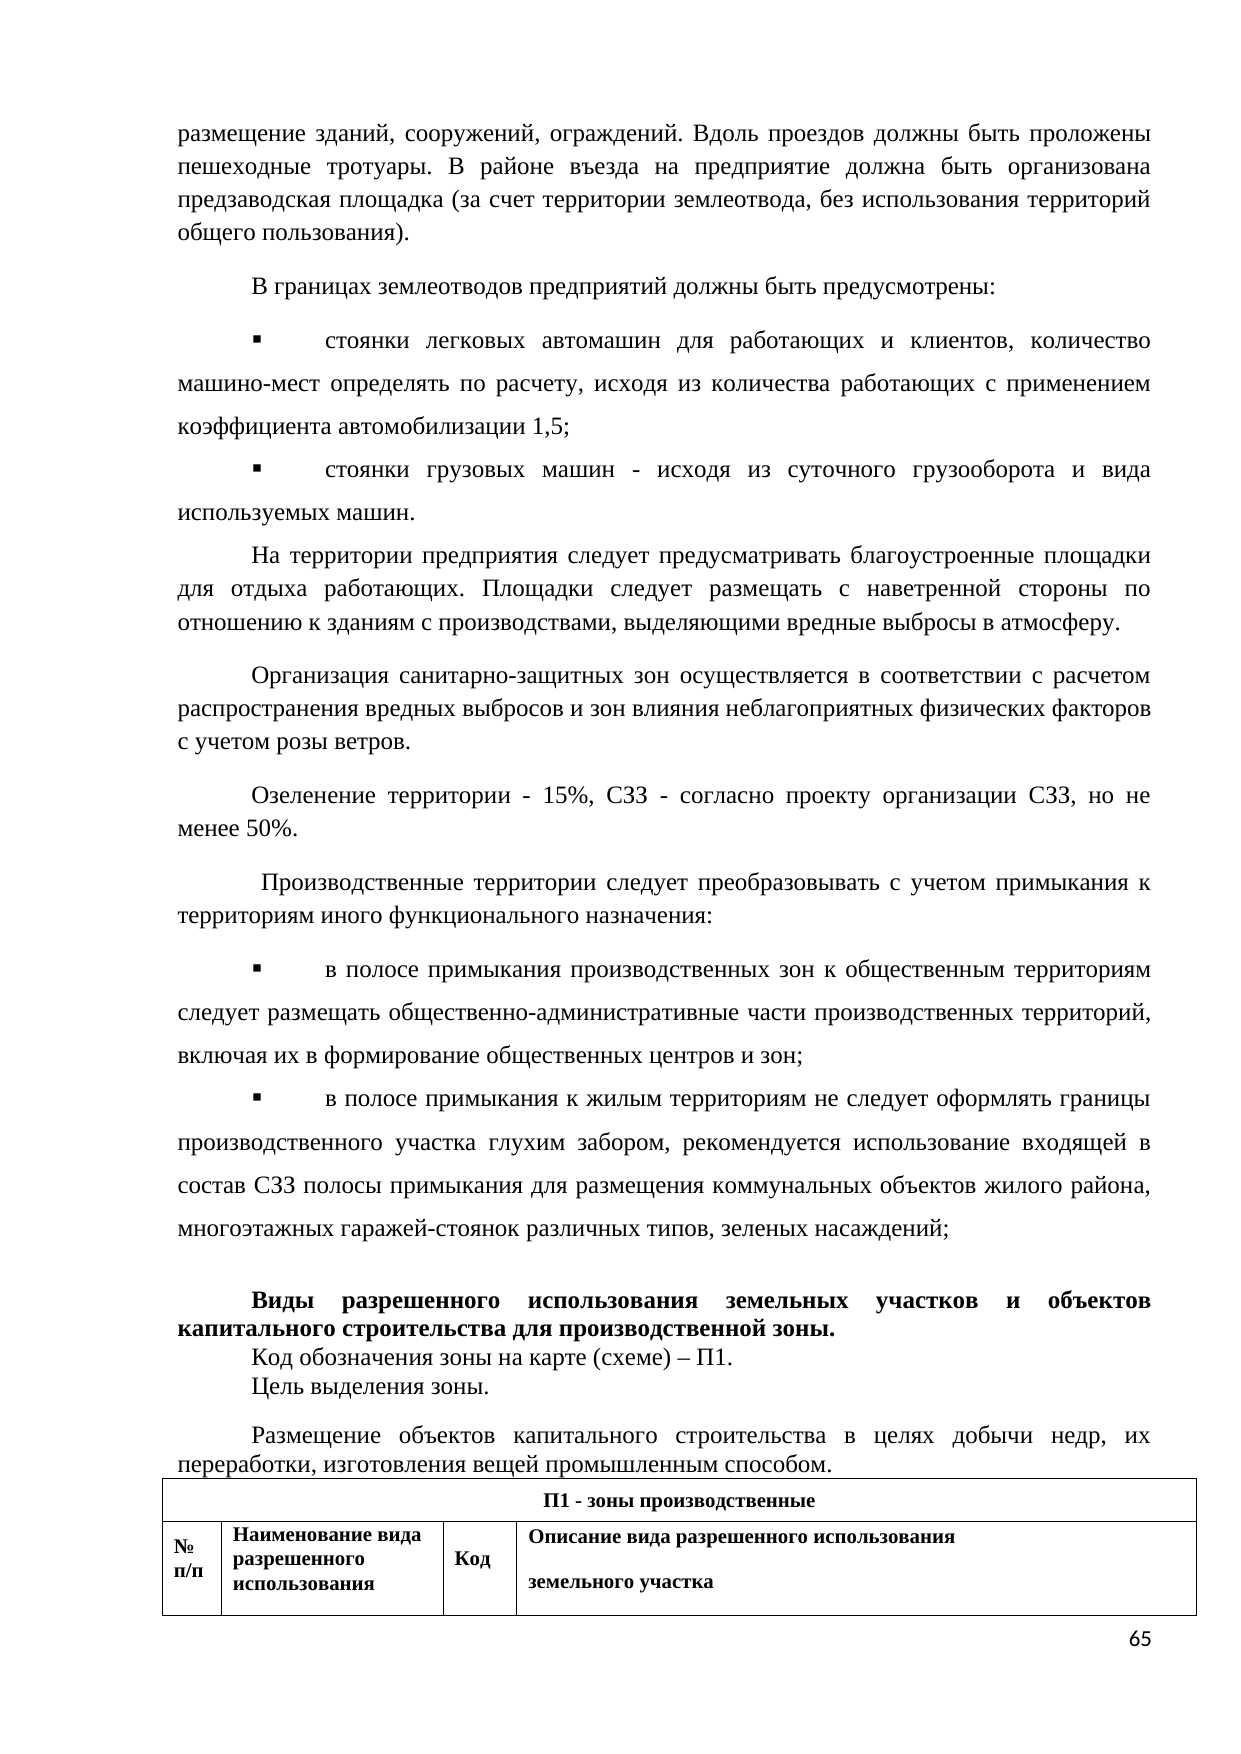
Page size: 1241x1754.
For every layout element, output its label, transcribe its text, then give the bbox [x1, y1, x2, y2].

list в полосе примыкания производственных зон к общественным территориям следует размещать общественно-административные части производственных территорий, включая их в формирование общественных центров и зон; [177, 954, 1152, 1069]
text На территории предприятия следует предусматривать благоустроенные площадки для отдыха работающих. Площадки следует размещать с наветренной стороны по отношению к зданиям с производствами, выделяющими вредные выбросы в атмосферу. [177, 541, 1152, 635]
table_cell Описание вида разрешенного использования земельного участка [517, 1522, 1196, 1615]
list Код обозначения зоны на карте (схеме) – П1. [177, 1342, 1152, 1371]
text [177, 118, 1152, 246]
text Озеленение территории - 15%, СЗЗ - согласно проекту организации СЗЗ, но не менее 50%. [177, 780, 1152, 842]
text Цель выделения зоны. [177, 1371, 1152, 1400]
table_cell Наименование вида разрешенного использования [222, 1522, 443, 1615]
list стоянки легковых автомашин для работающих и клиентов, количество машино-мест определять по расчету, исходя из количества работающих с применением коэффициента автомобилизации 1,5; [177, 325, 1152, 440]
table_cell Код [444, 1522, 516, 1615]
text Производственные территории следует преобразовывать с учетом примыкания к территориям иного функционального назначения: [177, 867, 1152, 929]
table_header П1 - зоны производственные [163, 1479, 1196, 1521]
list стоянки грузовых машин - исходя из суточного грузооборота и вида используемых машин. [177, 454, 1152, 526]
text В границах землеотводов предприятий должны быть предусмотрены: [177, 271, 1152, 300]
text Размещение объектов капитального строительства в целях добычи недр, их переработки, изготовления вещей промышленным способом. [177, 1421, 1152, 1478]
text Организация санитарно-защитных зон осуществляется в соответствии с расчетом распространения вредных выбросов и зон влияния неблагоприятных физических факторов с учетом розы ветров. [177, 660, 1152, 755]
list в полосе примыкания к жилым территориям не следует оформлять границы производственного участка глухим забором, рекомендуется использование входящей в состав СЗЗ полосы примыкания для размещения коммунальных объектов жилого района, многоэтажных гаражей-стоянок различных типов, зеленых насаждений; [177, 1083, 1152, 1242]
table_cell № п/п [163, 1522, 221, 1615]
list Виды разрешенного использования земельных участков и объектов капитального строительства для производственной зоны. [177, 1285, 1152, 1342]
